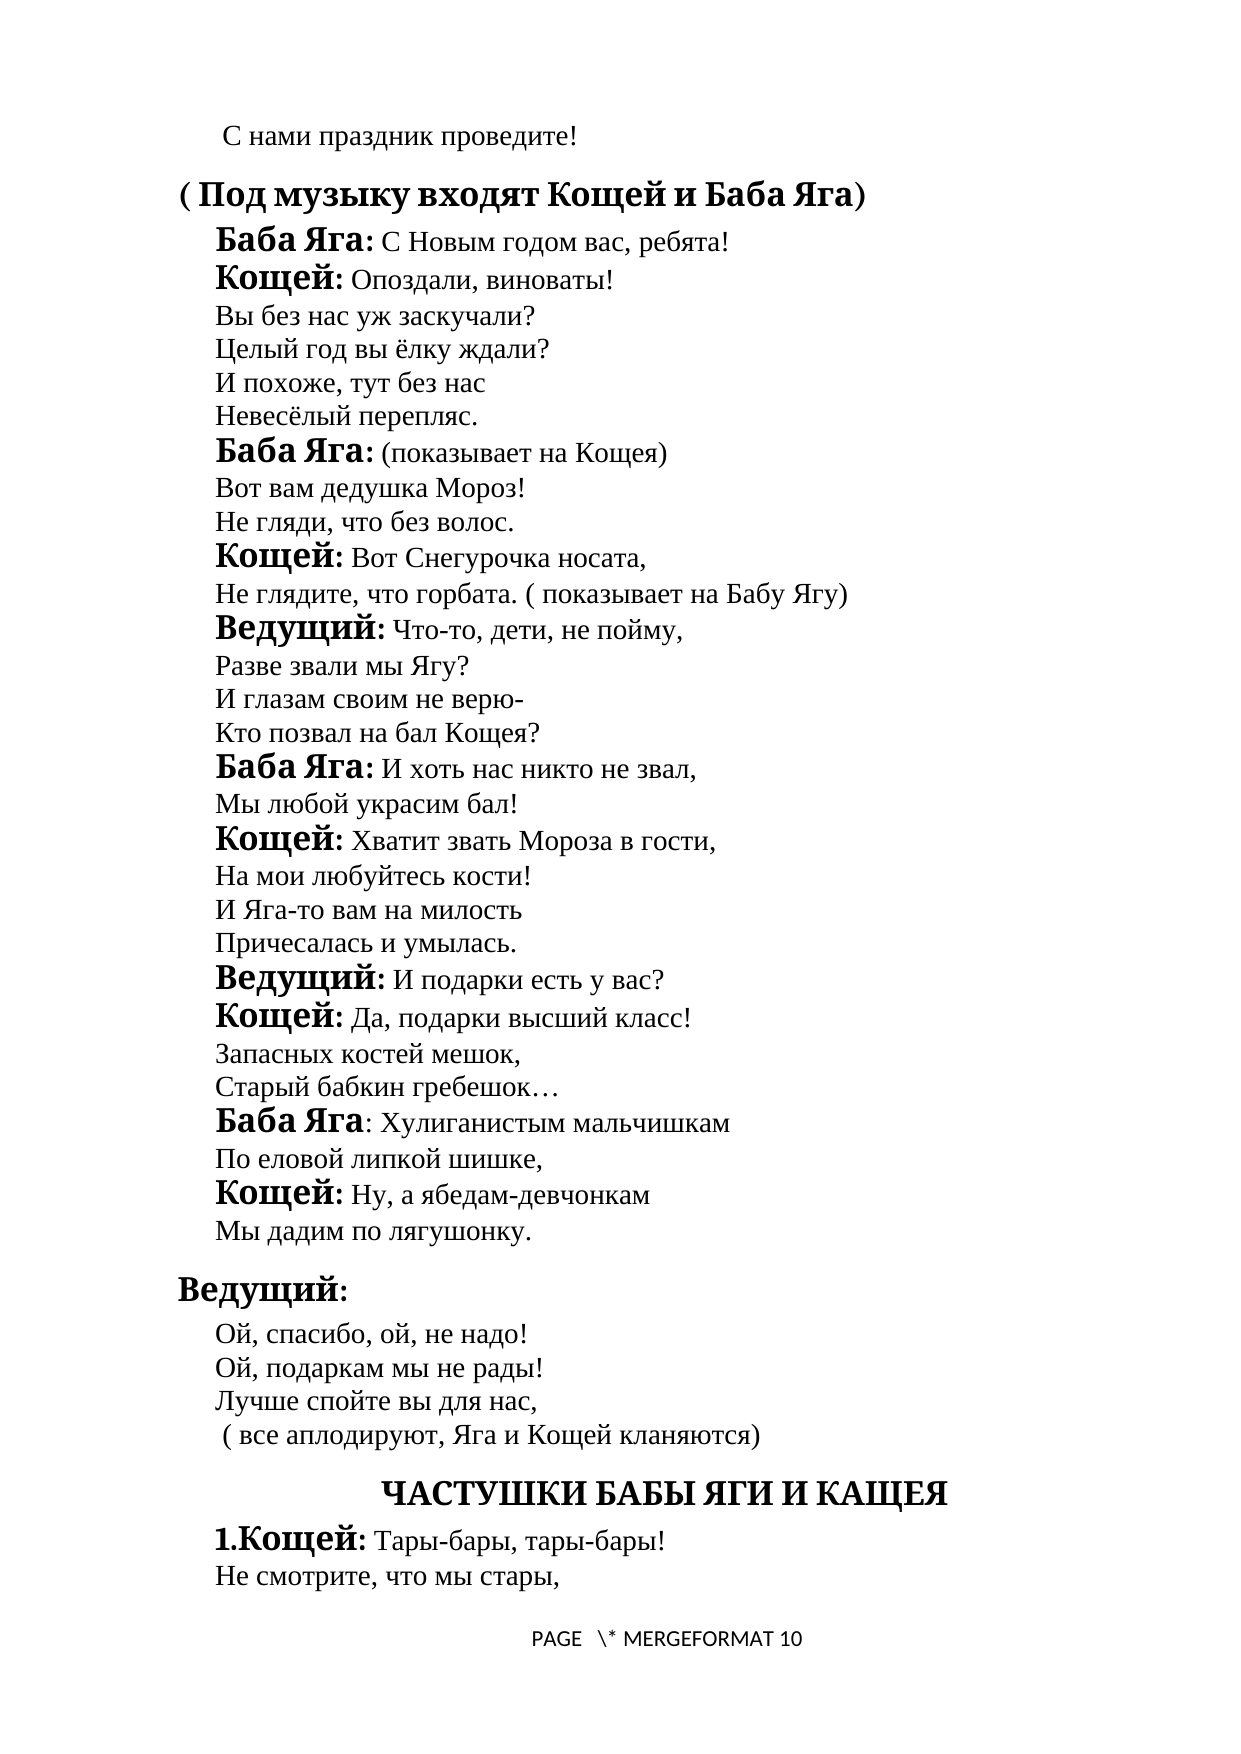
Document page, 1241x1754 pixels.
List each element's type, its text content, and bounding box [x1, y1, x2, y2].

text Причесалась и умылась. [215, 926, 1152, 959]
text Разве звали мы Ягу? [215, 648, 1152, 681]
text На мои любуйтесь кости! [215, 858, 1152, 892]
text Не гляди, что без волос. [215, 504, 1152, 537]
text По еловой липкой шишке, [215, 1141, 1152, 1175]
text Баба Яга: (показывает на Кощея) [215, 432, 1152, 470]
text Баба Яга: Хулиганистым мальчишкам [215, 1103, 1152, 1141]
text ( все аплодируют, Яга и Кощей кланяются) [215, 1417, 1152, 1450]
text Ой, спасибо, ой, не надо! [215, 1316, 1152, 1350]
title Ведущий: [177, 1272, 1152, 1310]
text С нами праздник проведите! [215, 118, 1152, 152]
text Не смотрите, что мы стары, [215, 1558, 1152, 1592]
text Кощей: Ну, а ябедам-девчонкам [215, 1175, 1152, 1213]
text Кощей: Да, подарки высший класс! [215, 997, 1152, 1036]
text Кто позвал на бал Кощея? [215, 715, 1152, 748]
text И глазам своим не верю- [215, 681, 1152, 715]
text Ведущий: Что-то, дети, не пойму, [215, 609, 1152, 648]
text Целый год вы ёлку ждали? [215, 331, 1152, 365]
text Кощей: Хватит звать Мороза в гости, [215, 820, 1152, 858]
text Лучше спойте вы для нас, [215, 1383, 1152, 1417]
text Ведущий: И подарки есть у вас? [215, 959, 1152, 997]
text И Яга-то вам на милость [215, 892, 1152, 926]
text Не глядите, что горбата. ( показывает на Бабу Ягу) [215, 576, 1152, 609]
text Старый бабкин гребешок… [215, 1069, 1152, 1103]
text Мы дадим по лягушонку. [215, 1213, 1152, 1247]
title ( Под музыку входят Кощей и Баба Яга) [177, 177, 1152, 215]
text Кощей: Опоздали, виноваты! [215, 259, 1152, 298]
text Вот вам дедушка Мороз! [215, 470, 1152, 504]
text 1.Кощей: Тары-бары, тары-бары! [215, 1520, 1152, 1558]
text Вы без нас уж заскучали? [215, 298, 1152, 331]
title ЧАСТУШКИ БАБЫ ЯГИ И КАЩЕЯ [177, 1475, 1152, 1514]
text Кощей: Вот Снегурочка носата, [215, 537, 1152, 576]
text Баба Яга: С Новым годом вас, ребята! [215, 221, 1152, 259]
text Мы любой украсим бал! [215, 787, 1152, 820]
text Запасных костей мешок, [215, 1036, 1152, 1069]
text И похоже, тут без нас [215, 365, 1152, 398]
text Невесёлый перепляс. [215, 398, 1152, 432]
text Баба Яга: И хоть нас никто не звал, [215, 748, 1152, 787]
text Ой, подаркам мы не рады! [215, 1350, 1152, 1383]
